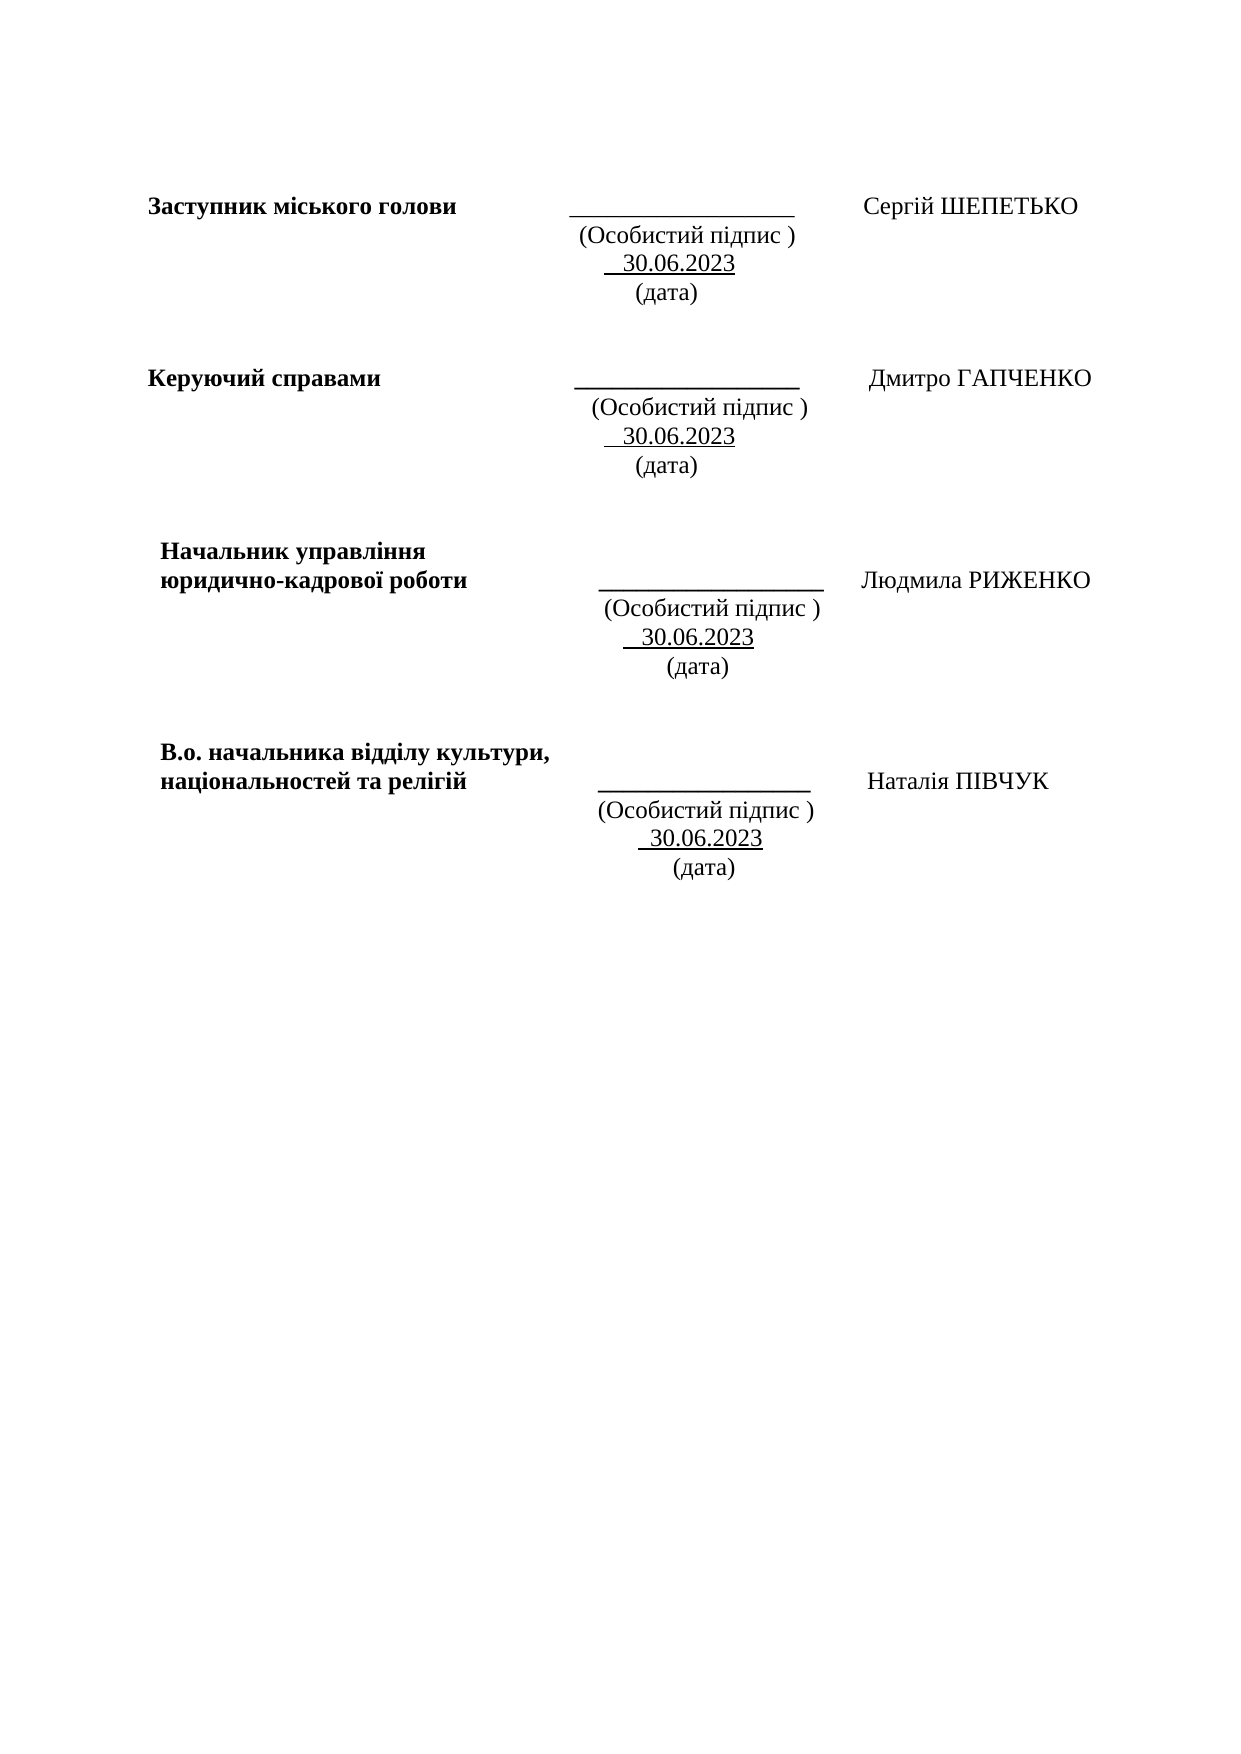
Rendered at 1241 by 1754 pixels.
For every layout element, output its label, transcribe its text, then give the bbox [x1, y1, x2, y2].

text національностей та релігій _________________ Наталія ПІВЧУК [148, 766, 1152, 795]
text юридично-кадрової роботи __________________ Людмила РИЖЕНКО [148, 565, 1152, 593]
text (дата) [148, 450, 1152, 478]
text Начальник управління [148, 536, 1152, 565]
text (Особистий підпис ) [148, 220, 1152, 248]
text (дата) [148, 277, 1152, 306]
text 30.06.2023 [148, 622, 1152, 651]
text 30.06.2023 [148, 823, 1152, 852]
text Заступник міського голови __________________ Сергій ШЕПЕТЬКО [148, 191, 1152, 220]
text (Особистий підпис ) [148, 392, 1152, 421]
text Керуючий справами __________________ Дмитро ГАПЧЕНКО [148, 363, 1152, 392]
text 30.06.2023 [148, 248, 1152, 277]
text (Особистий підпис ) [148, 795, 1152, 823]
text В.о. начальника відділу культури, [148, 737, 1152, 766]
text (дата) [148, 651, 1152, 680]
text (дата) [148, 852, 1152, 881]
text (Особистий підпис ) [148, 593, 1152, 622]
text 30.06.2023 [148, 421, 1152, 450]
